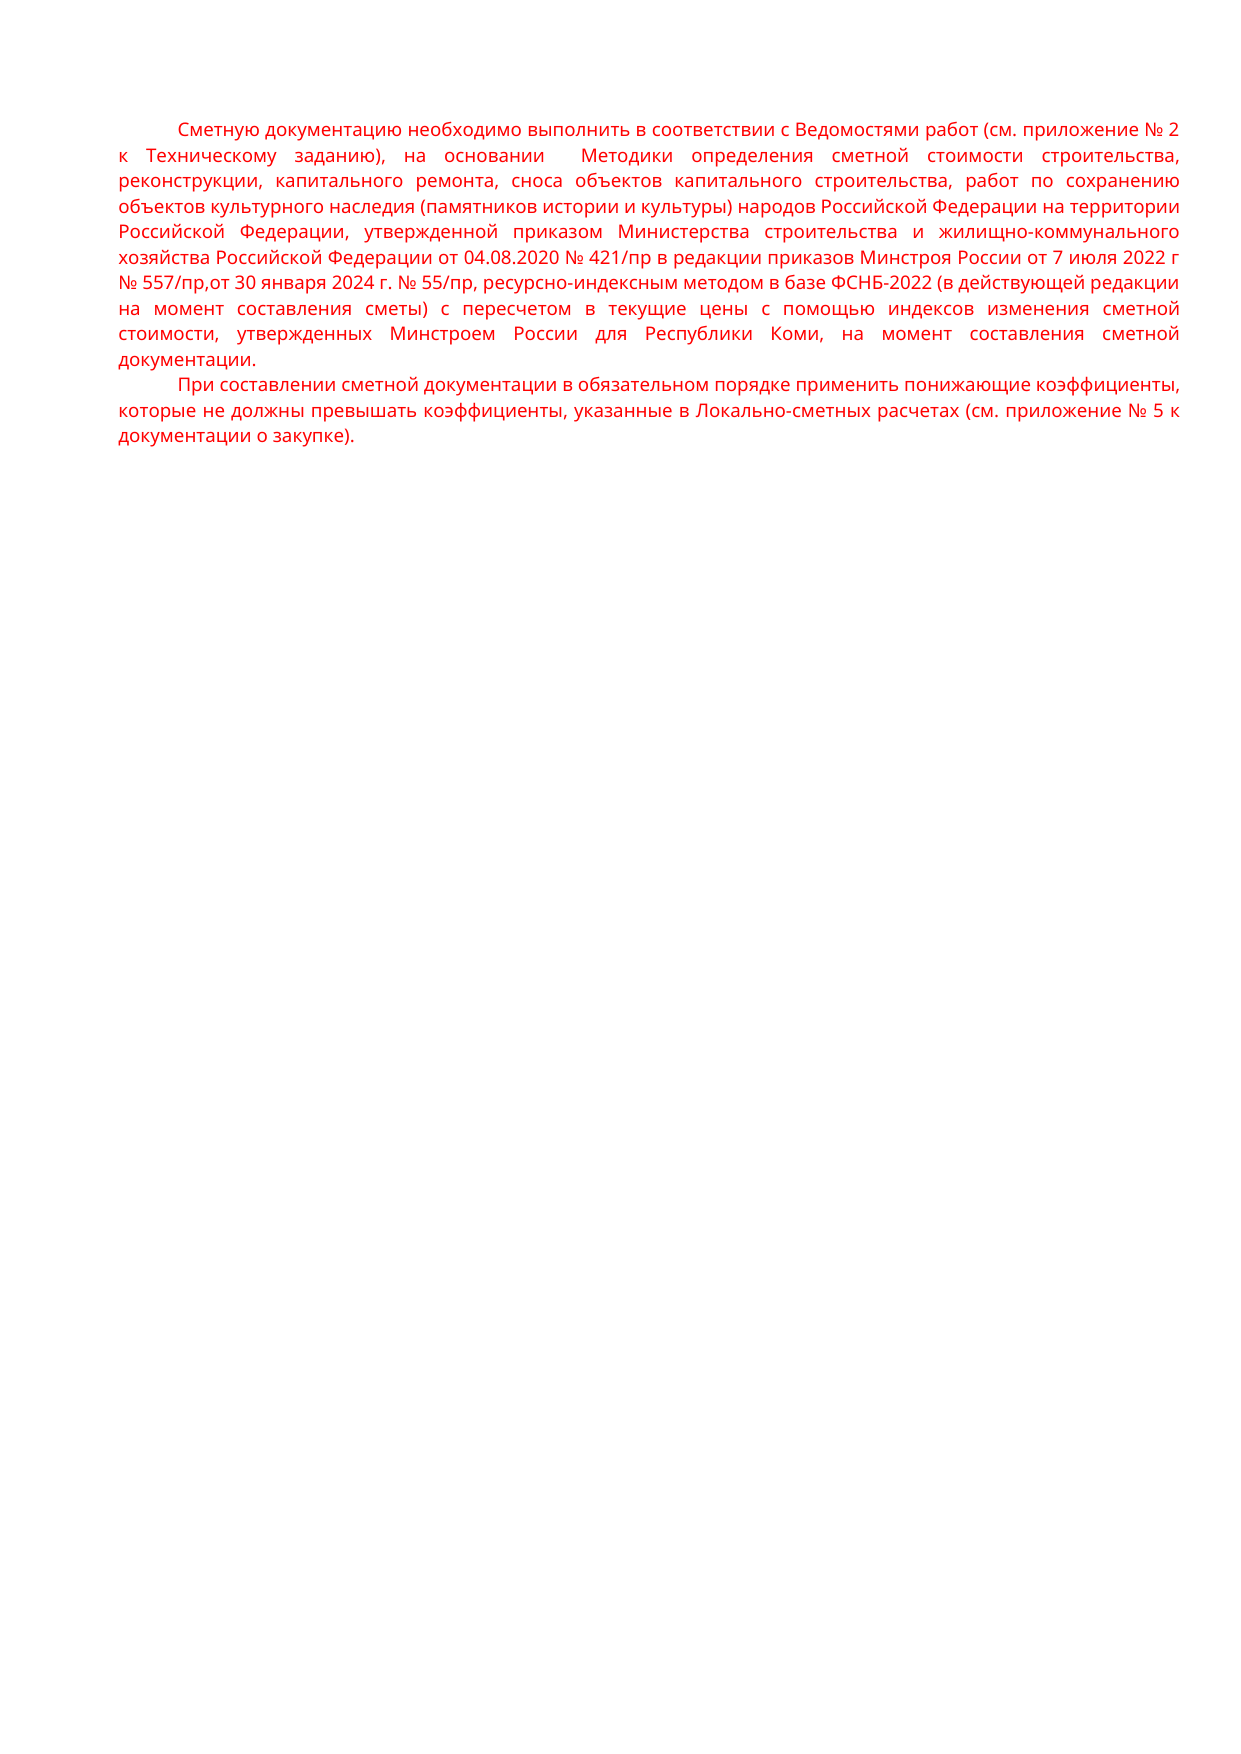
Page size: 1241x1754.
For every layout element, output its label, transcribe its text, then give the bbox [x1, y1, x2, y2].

text При составлении сметной документации в обязательном порядке применить понижающие коэффициенты, которые не должны превышать коэффициенты, указанные в Локально-сметных расчетах (см. приложение № 5 к документации о закупке). [118, 372, 1181, 448]
text Сметную документацию необходимо выполнить в соответствии с Ведомостями работ (см. приложение № 2 к Техническому заданию), на основании Методики определения сметной стоимости строительства, реконструкции, капитального ремонта, сноса объектов капитального строительства, работ по сохранению объектов культурного наследия (памятников истории и культуры) народов Российской Федерации на территории Российской Федерации, утвержденной приказом Министерства строительства и жилищно-коммунального хозяйства Российской Федерации от 04.08.2020 № 421/пр в редакции приказов Минстроя России от 7 июля 2022 г № 557/пр,от 30 января 2024 г. № 55/пр, ресурсно-индексным методом в базе ФСНБ-2022 (в действующей редакции на момент составления сметы) с пересчетом в текущие цены с помощью индексов изменения сметной стоимости, утвержденных Минстроем России для Республики Коми, на момент составления сметной документации. [118, 116, 1181, 372]
